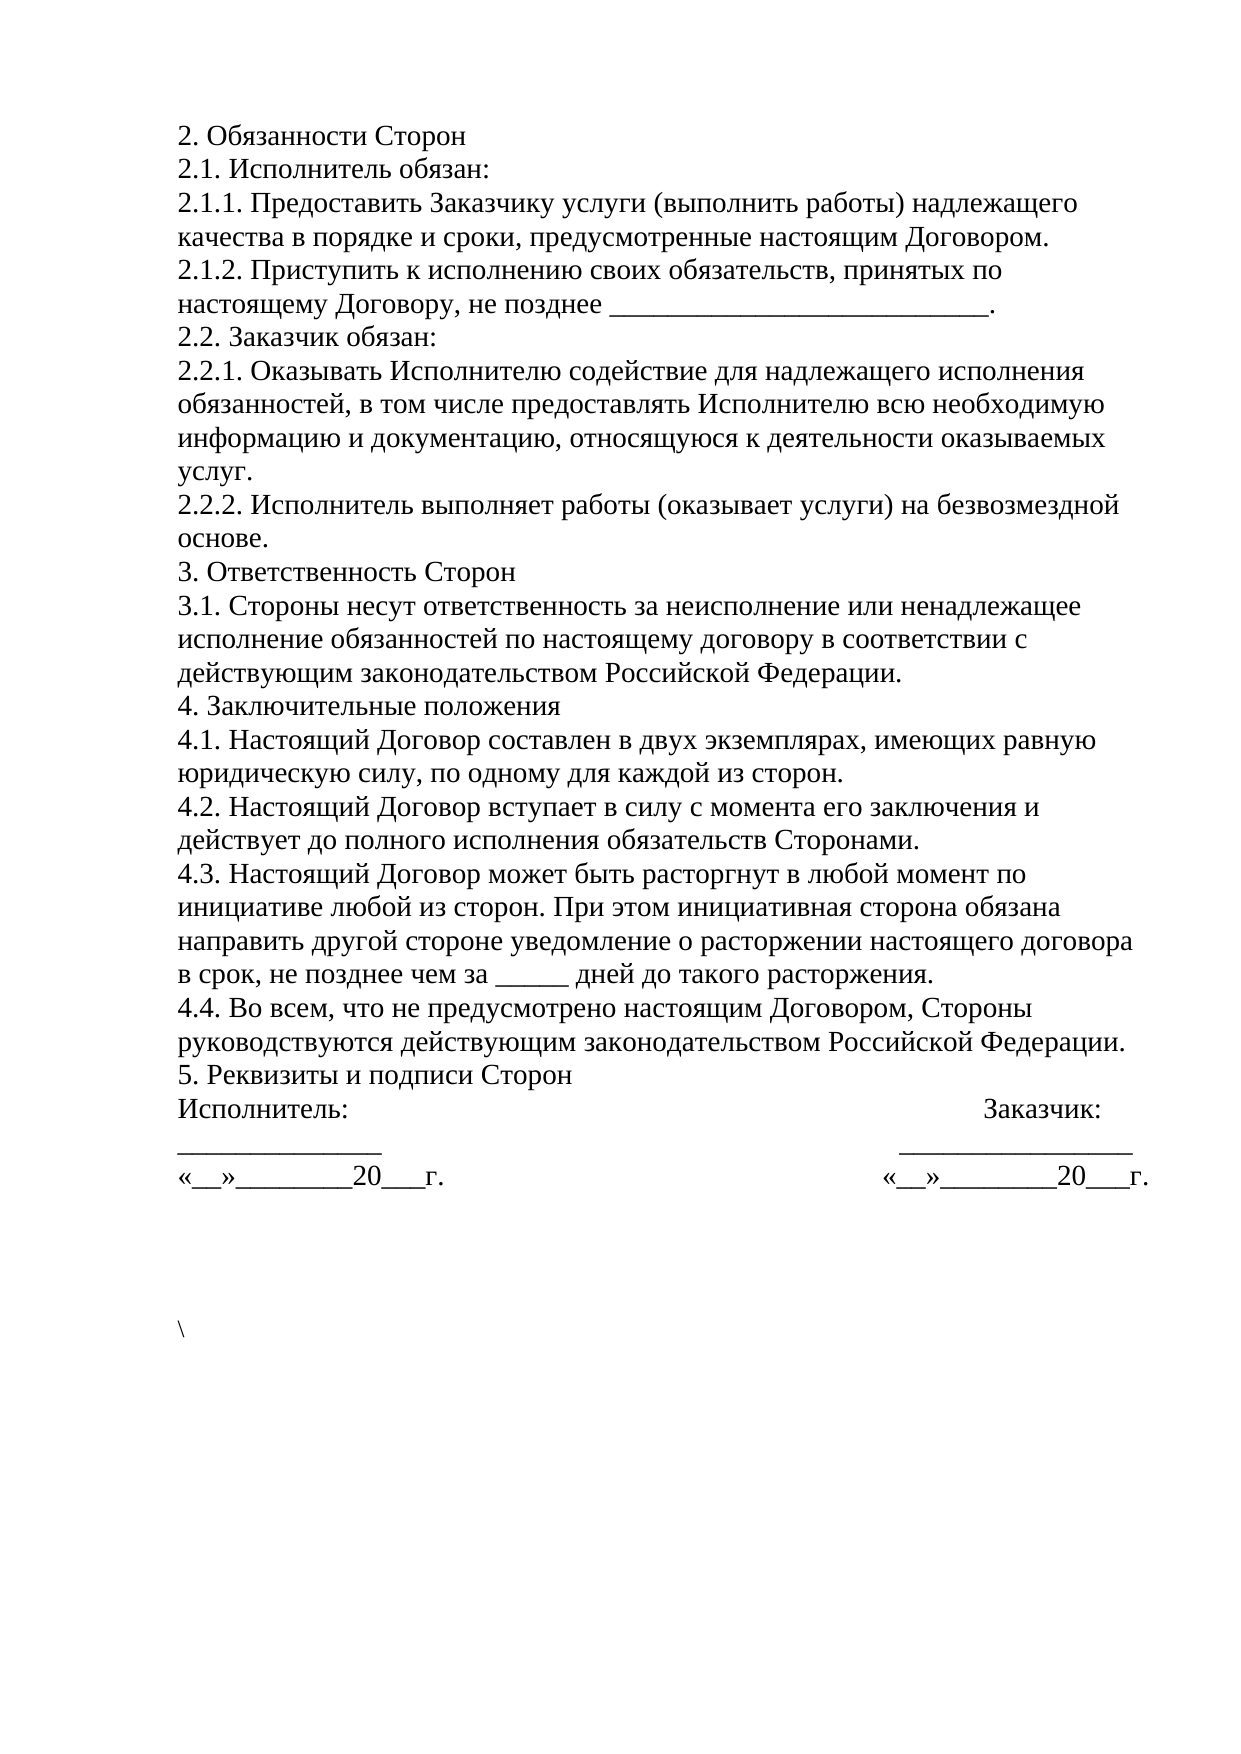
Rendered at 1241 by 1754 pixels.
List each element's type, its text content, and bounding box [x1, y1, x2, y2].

text 2.1.1. Предоставить Заказчику услуги (выполнить работы) надлежащего качества в порядке и сроки, предусмотренные настоящим Договором. [177, 185, 1152, 252]
text 3. Ответственность Сторон [177, 554, 1152, 588]
text ______________ ________________ [177, 1124, 1152, 1158]
text 5. Реквизиты и подписи Сторон [177, 1057, 1152, 1091]
text 2.1. Исполнитель обязан: [177, 152, 1152, 185]
text 2.2.1. Оказывать Исполнителю содействие для надлежащего исполнения обязанностей, в том числе предоставлять Исполнителю всю необходимую информацию и документацию, относящуюся к деятельности оказываемых услуг. [177, 353, 1152, 487]
text 2.1.2. Приступить к исполнению своих обязательств, принятых по настоящему Договору, не позднее __________________________. [177, 252, 1152, 319]
text 4.4. Во всем, что не предусмотрено настоящим Договором, Стороны руководствуются действующим законодательством Российской Федерации. [177, 990, 1152, 1057]
text 2.2.2. Исполнитель выполняет работы (оказывает услуги) на безвозмездной основе. [177, 487, 1152, 554]
text Исполнитель: Заказчик: [177, 1091, 1152, 1124]
text 2. Обязанности Сторон [177, 118, 1152, 152]
text \ [177, 1314, 1152, 1343]
text 4.3. Настоящий Договор может быть расторгнут в любой момент по инициативе любой из сторон. При этом инициативная сторона обязана направить другой стороне уведомление о расторжении настоящего договора в срок, не позднее чем за _____ дней до такого расторжения. [177, 856, 1152, 990]
text 4.2. Настоящий Договор вступает в силу с момента его заключения и действует до полного исполнения обязательств Сторонами. [177, 789, 1152, 856]
text 4.1. Настоящий Договор составлен в двух экземплярах, имеющих равную юридическую силу, по одному для каждой из сторон. [177, 722, 1152, 789]
text 3.1. Стороны несут ответственность за неисполнение или ненадлежащее исполнение обязанностей по настоящему договору в соответствии с действующим законодательством Российской Федерации. [177, 588, 1152, 688]
text «__»________20___г. «__»________20___г. [177, 1158, 1152, 1191]
text 4. Заключительные положения [177, 688, 1152, 722]
text 2.2. Заказчик обязан: [177, 319, 1152, 353]
